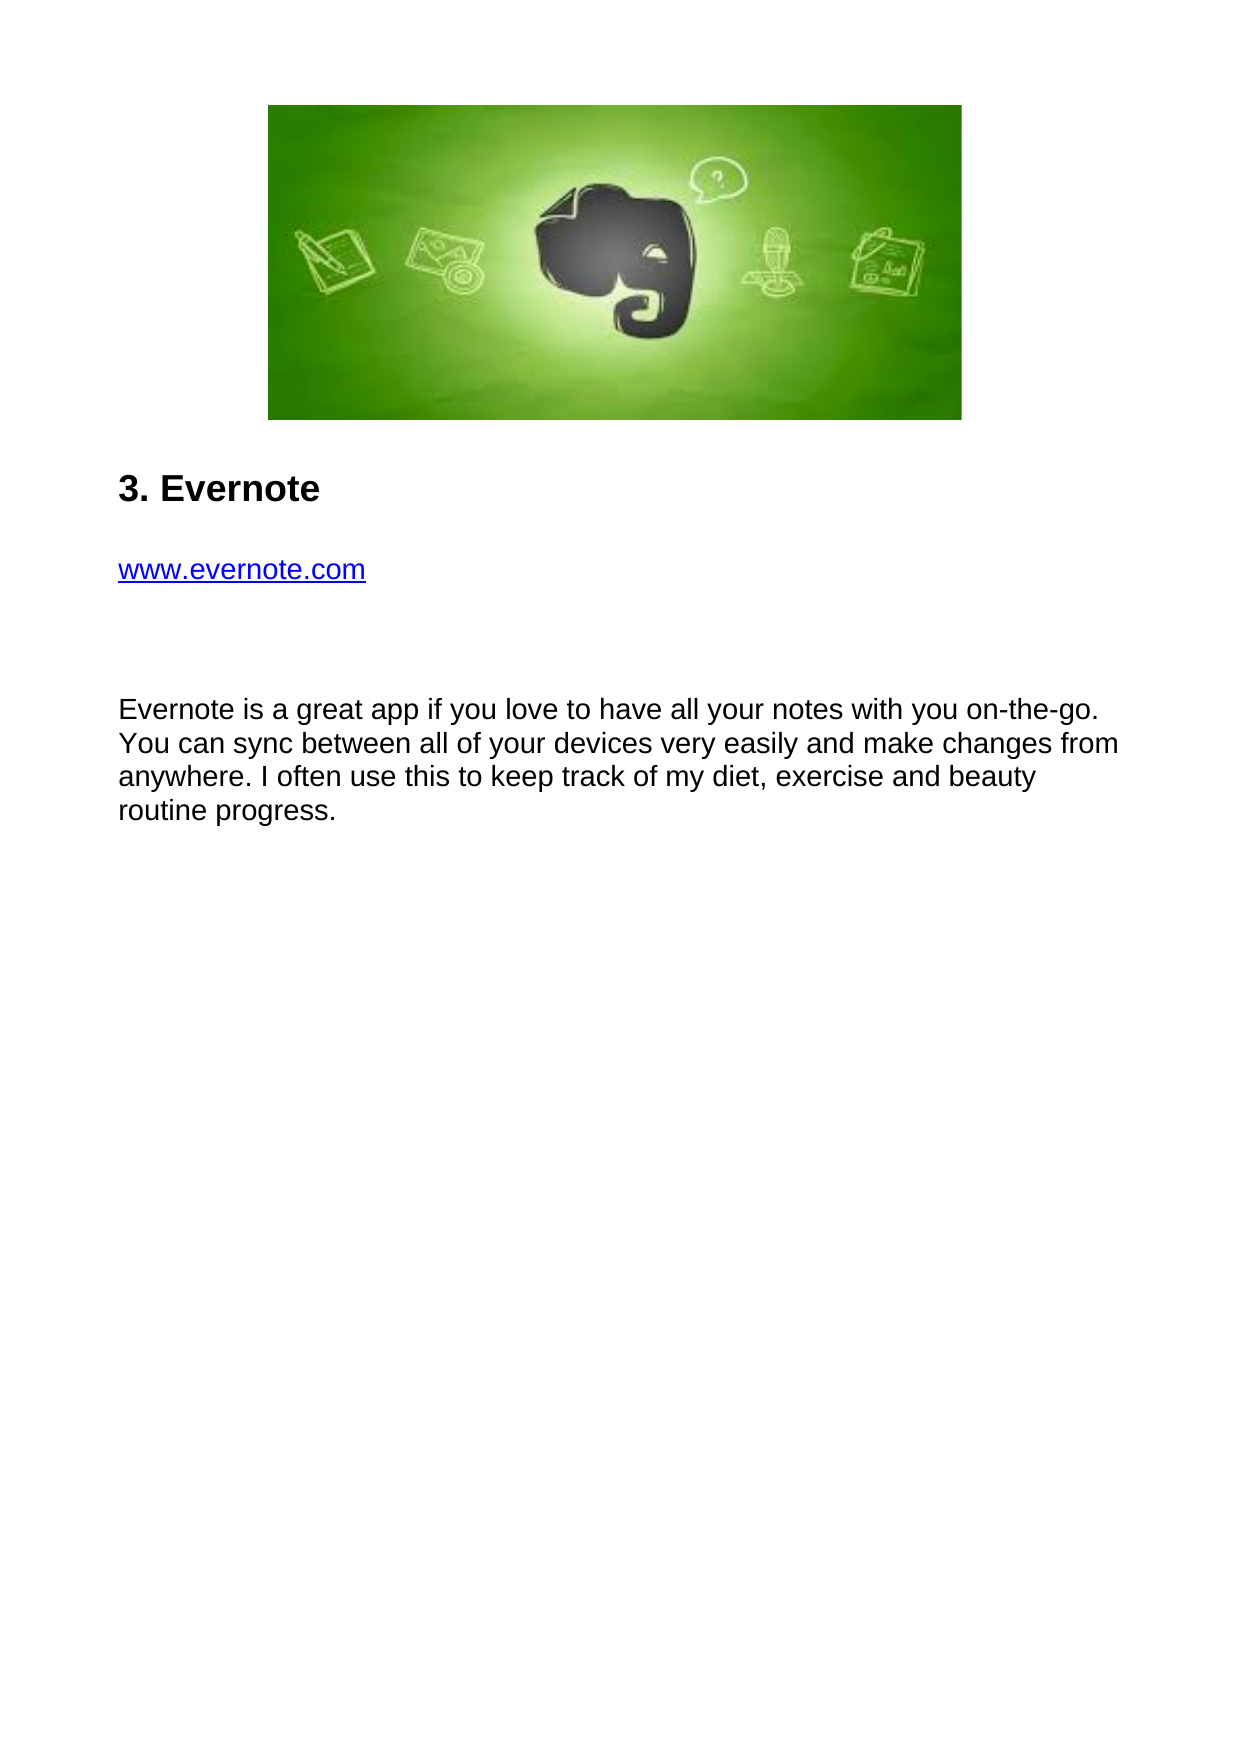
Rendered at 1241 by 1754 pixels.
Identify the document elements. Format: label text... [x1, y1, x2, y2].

text www.evernote.com [118, 552, 1122, 586]
picture [268, 105, 962, 420]
text Evernote is a great app if you love to have all your notes with you on-the-go. You can sync between all of your devices very easily and make changes from anywhere. I often use this to keep track of my diet, exercise and beauty routine progress. [118, 692, 1122, 827]
